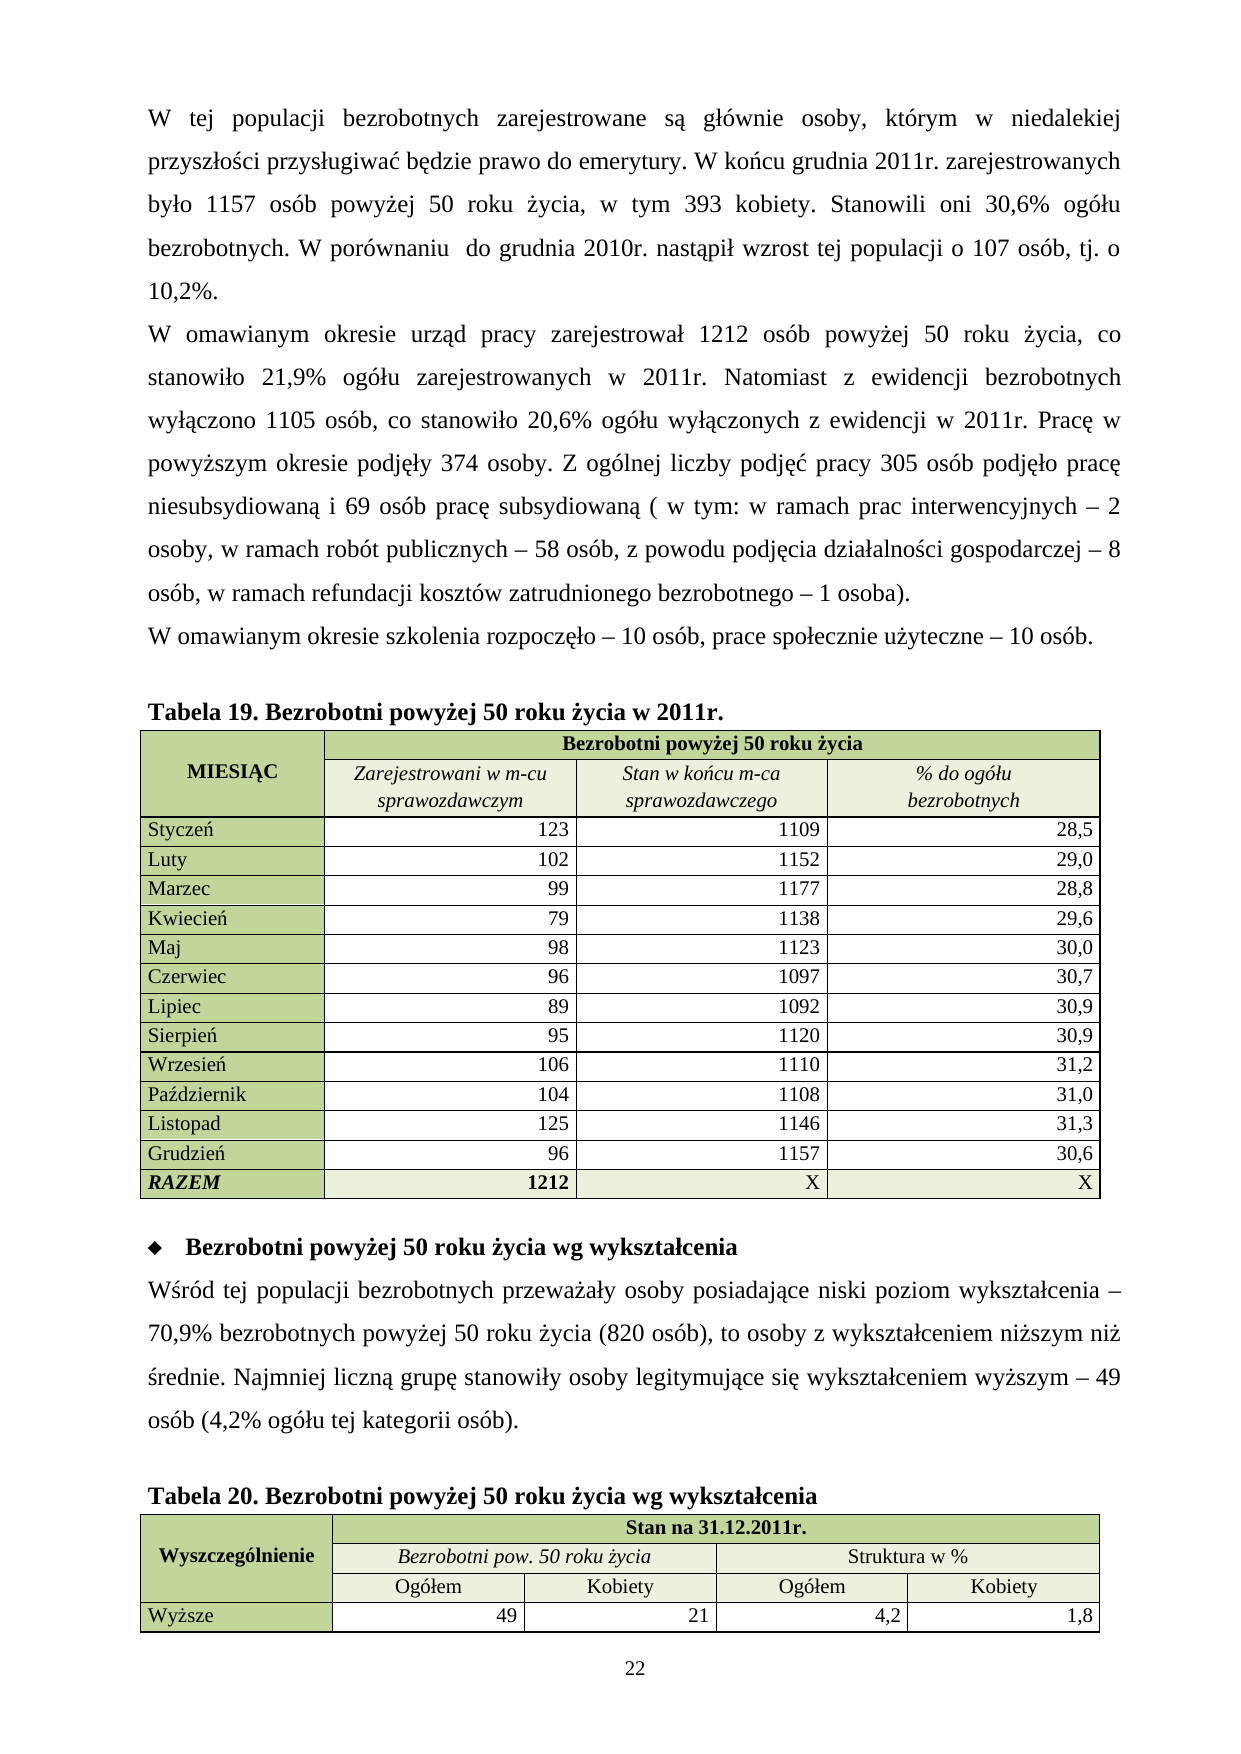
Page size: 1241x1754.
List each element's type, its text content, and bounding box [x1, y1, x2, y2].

table_cell 31,3 [828, 1111, 1099, 1139]
text W tej populacji bezrobotnych zarejestrowane są głównie osoby, którym w niedalekiej przyszłości przysługiwać będzie prawo do emerytury. W końcu grudnia 2011r. zarejestrowanych było 1157 osób powyżej 50 roku życia, w tym 393 kobiety. Stanowili oni 30,6% ogółu bezrobotnych. W porównaniu do grudnia 2010r. nastąpił wzrost tej populacji o 107 osób, tj. o 10,2%. [148, 103, 1122, 304]
table_cell 96 [325, 964, 576, 993]
table_cell 1108 [577, 1082, 827, 1110]
table_cell 28,8 [828, 876, 1099, 904]
table_cell Luty [141, 847, 324, 875]
table_cell 1157 [577, 1141, 827, 1169]
table_cell Zarejestrowani w m-cu sprawozdawczym [325, 760, 576, 816]
text Tabela 19. Bezrobotni powyżej 50 roku życia w 2011r. [148, 697, 1122, 726]
table_cell 30,7 [828, 964, 1099, 993]
table_cell 30,0 [828, 935, 1099, 963]
table_cell 21 [525, 1603, 716, 1631]
table_cell 1123 [577, 935, 827, 963]
table_cell 1152 [577, 847, 827, 875]
table_cell 1146 [577, 1111, 827, 1139]
text Wśród tej populacji bezrobotnych przeważały osoby posiadające niski poziom wykształcenia – 70,9% bezrobotnych powyżej 50 roku życia (820 osób), to osoby z wykształceniem niższym niż średnie. Najmniej liczną grupę stanowiły osoby legitymujące się wykształceniem wyższym – 49 osób (4,2% ogółu tej kategorii osób). [148, 1275, 1122, 1433]
list Bezrobotni powyżej 50 roku życia wg wykształcenia [148, 1232, 1122, 1261]
table_cell Styczeń [141, 818, 324, 846]
table_cell 30,6 [828, 1141, 1099, 1169]
table_cell 125 [325, 1111, 576, 1139]
table_cell 4,2 [717, 1603, 907, 1631]
table_cell 102 [325, 847, 576, 875]
table_cell RAZEM [141, 1170, 324, 1198]
table_cell Marzec [141, 876, 324, 904]
table_cell 30,9 [828, 1023, 1099, 1051]
table_cell 1109 [577, 818, 827, 846]
table_cell Struktura w % [717, 1544, 1099, 1573]
table_cell 99 [325, 876, 576, 904]
table_cell 1212 [325, 1170, 576, 1198]
table_cell Wyższe [141, 1603, 332, 1631]
table_cell Lipiec [141, 994, 324, 1022]
table_cell Kobiety [525, 1574, 716, 1602]
table_cell Czerwiec [141, 964, 324, 993]
table_cell 49 [333, 1603, 524, 1631]
table_cell Ogółem [717, 1574, 907, 1602]
table_header MIESIĄC [141, 731, 324, 816]
table_cell % do ogółu bezrobotnych [828, 760, 1099, 816]
table_cell 123 [325, 818, 576, 846]
table_cell 106 [325, 1053, 576, 1081]
table_cell Kwiecień [141, 906, 324, 934]
table_cell 79 [325, 906, 576, 934]
table_cell Grudzień [141, 1141, 324, 1169]
table_cell Ogółem [333, 1574, 524, 1602]
table_cell 1120 [577, 1023, 827, 1051]
table_cell 31,2 [828, 1053, 1099, 1081]
subtitle Tabela 20. Bezrobotni powyżej 50 roku życia wg wykształcenia [148, 1481, 1122, 1510]
table_cell 28,5 [828, 818, 1099, 846]
text W omawianym okresie szkolenia rozpoczęło – 10 osób, prace społecznie użyteczne – 10 osób. [148, 621, 1122, 649]
table_header Stan na 31.12.2011r. [333, 1515, 1099, 1543]
table_cell 1092 [577, 994, 827, 1022]
table_cell 89 [325, 994, 576, 1022]
table_cell 1110 [577, 1053, 827, 1081]
table_cell Bezrobotni pow. 50 roku życia [333, 1544, 716, 1573]
table_cell X [577, 1170, 827, 1198]
table_cell Sierpień [141, 1023, 324, 1051]
table_cell 29,0 [828, 847, 1099, 875]
table_cell 30,9 [828, 994, 1099, 1022]
table_cell 1097 [577, 964, 827, 993]
table_header Bezrobotni powyżej 50 roku życia [325, 731, 1099, 759]
table_cell X [828, 1170, 1099, 1198]
text W omawianym okresie urząd pracy zarejestrował 1212 osób powyżej 50 roku życia, co stanowiło 21,9% ogółu zarejestrowanych w 2011r. Natomiast z ewidencji bezrobotnych wyłączono 1105 osób, co stanowiło 20,6% ogółu wyłączonych z ewidencji w 2011r. Pracę w powyższym okresie podjęły 374 osoby. Z ogólnej liczby podjęć pracy 305 osób podjęło pracę niesubsydiowaną i 69 osób pracę subsydiowaną ( w tym: w ramach prac interwencyjnych – 2 osoby, w ramach robót publicznych – 58 osób, z powodu podjęcia działalności gospodarczej – 8 osób, w ramach refundacji kosztów zatrudnionego bezrobotnego – 1 osoba). [148, 319, 1122, 606]
table_cell Listopad [141, 1111, 324, 1139]
table_cell Stan w końcu m-ca sprawozdawczego [577, 760, 827, 816]
table_header Wyszczególnienie [141, 1515, 332, 1602]
table_cell 96 [325, 1141, 576, 1169]
table_cell Październik [141, 1082, 324, 1110]
table_cell 1177 [577, 876, 827, 904]
table_cell 1138 [577, 906, 827, 934]
table_cell Wrzesień [141, 1053, 324, 1081]
table_cell 95 [325, 1023, 576, 1051]
table_cell 29,6 [828, 906, 1099, 934]
table_cell 1,8 [908, 1603, 1099, 1631]
table_cell Kobiety [908, 1574, 1099, 1602]
table_cell 104 [325, 1082, 576, 1110]
table_cell Maj [141, 935, 324, 963]
table_cell 31,0 [828, 1082, 1099, 1110]
table_cell 98 [325, 935, 576, 963]
